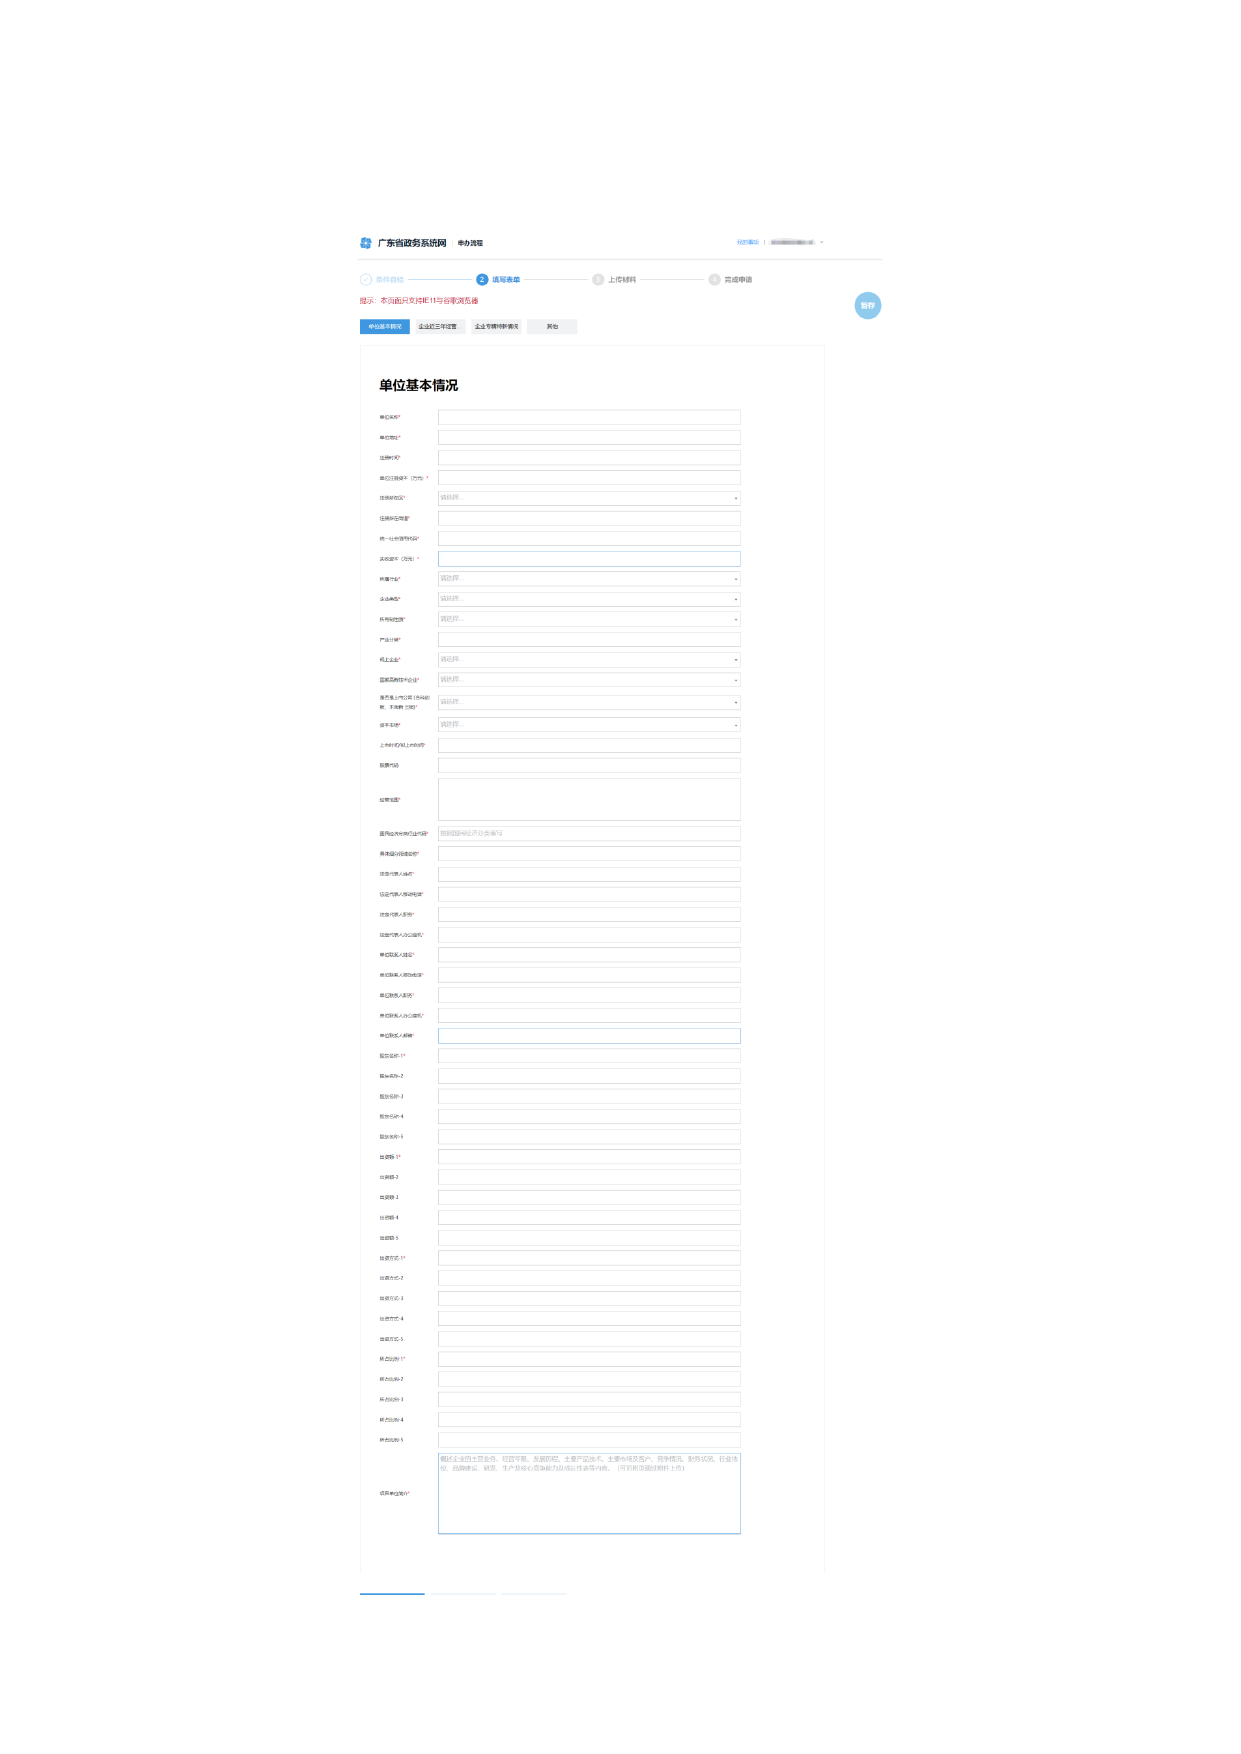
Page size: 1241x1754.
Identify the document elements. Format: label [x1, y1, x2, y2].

picture [358, 230, 883, 1595]
